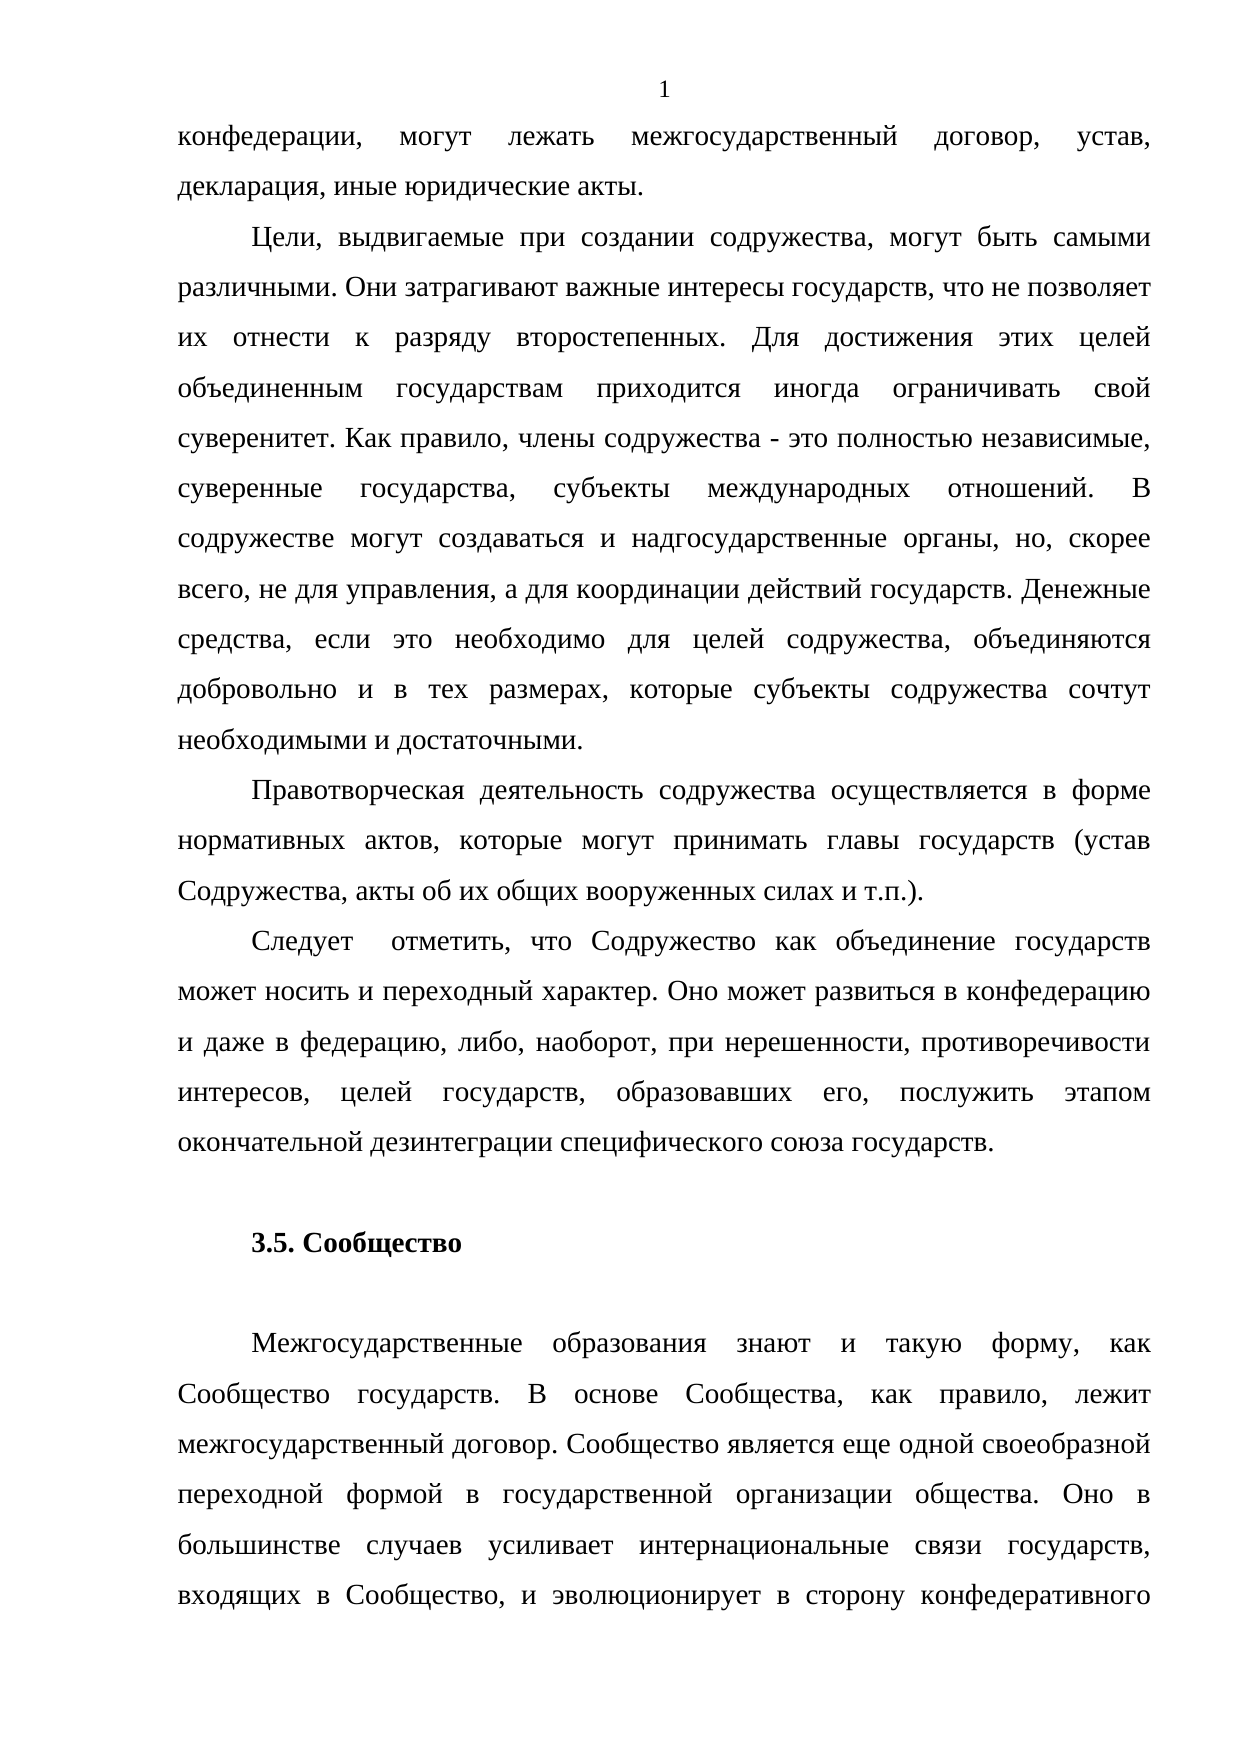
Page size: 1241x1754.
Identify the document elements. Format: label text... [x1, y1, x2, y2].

text 3.5. Сообщество [177, 1225, 1152, 1258]
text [177, 1326, 1152, 1611]
text Следует отметить, что Содружество как объединение государств может носить и переходный характер. Оно может развиться в конфедерацию и даже в федерацию, либо, наоборот, при нерешенности, противоречивости интересов, целей государств, образовавших его, послужить этапом окончательной дезинтеграции специфического союза государств. [177, 923, 1152, 1158]
text Цели, выдвигаемые при создании содружества, могут быть самыми различными. Они затрагивают важные интересы государств, что не позволяет их отнести к разряду второстепенных. Для достижения этих целей объединенным государствам приходится иногда ограничивать свой суверенитет. Как правило, члены содружества - это полностью независимые, суверенные государства, субъекты международных отношений. В содружестве могут создаваться и надгосударственные органы, но, скорее всего, не для управления, а для координации действий государств. Денежные средства, если это необходимо для целей содружества, объединяются добровольно и в тех размерах, которые субъекты содружества сочтут необходимыми и достаточными. [177, 219, 1152, 755]
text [177, 118, 1152, 202]
text Правотворческая деятельность содружества осуществляется в форме нормативных актов, которые могут принимать главы государств (устав Содружества, акты об их общих вооруженных силах и т.п.). [177, 772, 1152, 906]
